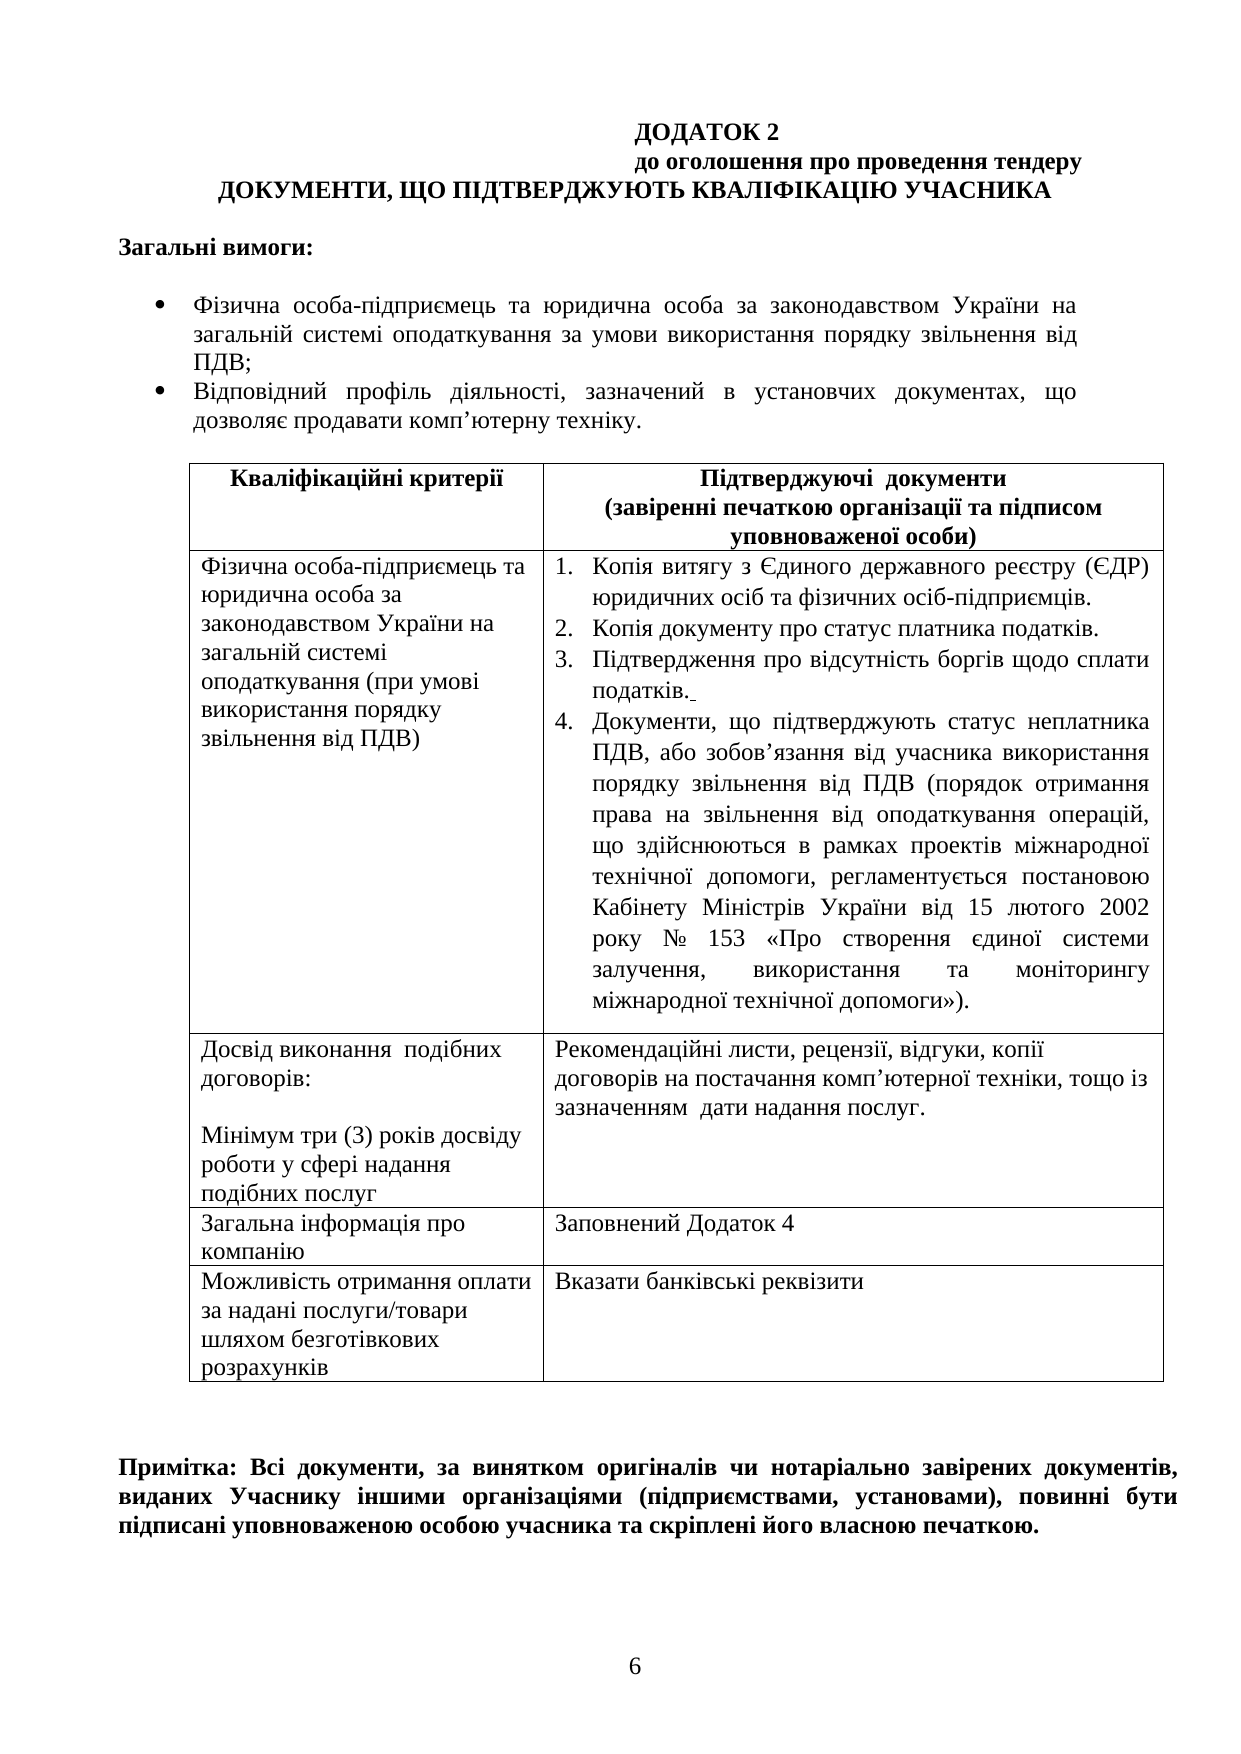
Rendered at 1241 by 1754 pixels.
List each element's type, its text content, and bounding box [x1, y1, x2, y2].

list Фізична особа-підприємець та юридична особа за законодавством України на загальній системі оподаткування за умови використання порядку звільнення від ПДВ; [156, 290, 1078, 376]
table_cell Фізична особа-підприємець та юридична особа за законодавством України на загальній системі оподаткування (при умові використання порядку звільнення від ПДВ) [190, 551, 543, 1033]
text Примітка: Всі документи, за винятком оригіналів чи нотаріально завірених документів, виданих Учаснику іншими організаціями (підприємствами, установами), повинні бути підписані уповноваженою особою учасника та скріплені його власною печаткою. [118, 1452, 1179, 1538]
table_cell Загальна інформація про компанію [190, 1208, 543, 1265]
table_header Підтверджуючі документи (завіренні печаткою організації та підписом уповноваженої особи) [544, 464, 1163, 550]
text ДОКУМЕНТИ, ЩО ПІДТВЕРДЖУЮТЬ КВАЛІФІКАЦІЮ УЧАСНИКА [118, 175, 1152, 204]
table_cell Заповнений Додаток 4 [544, 1208, 1163, 1265]
text Загальні вимоги: [118, 232, 1078, 261]
table_cell Можливість отримання оплати за надані послуги/товари шляхом безготівкових розрахунків [190, 1266, 543, 1381]
table_cell Досвід виконання подібних договорів: Мінімум три (3) років досвіду роботи у сфері надання подібних послуг [190, 1034, 543, 1207]
table_cell Копія витягу з Єдиного державного реєстру (ЄДР) юридичних осіб та фізичних осіб-підприємців. Копія документу про статус платника податків. Підтвердження про відсутність боргів щодо сплати податків. Документи, що підтверджують статус неплатника ПДВ, або зобов’язання від учасника використання порядку звільнення від ПДВ (порядок отримання права на звільнення від оподаткування операцій, що здійснюються в рамках проектів міжнародної технічної допомоги, регламентується постановою Кабінету Міністрів України від 15 лютого 2002 року № 153 «Про створення єдиної системи залучення, використання та моніторингу міжнародної технічної допомоги»). [544, 551, 1163, 1033]
text до оголошення про проведення тендеру [559, 146, 1152, 175]
text ДОДАТОК 2 [559, 117, 1152, 146]
table_cell Вказати банківські реквізити [544, 1266, 1163, 1381]
table_header Кваліфікаційні критерії [190, 464, 543, 550]
list Відповідний профіль діяльності, зазначений в установчих документах, що дозволяє продавати комп’ютерну техніку. [156, 376, 1078, 434]
table_cell Рекомендаційні листи, рецензії, відгуки, копії договорів на постачання комп’ютерної техніки, тощо із зазначенням дати надання послуг. [544, 1034, 1163, 1207]
